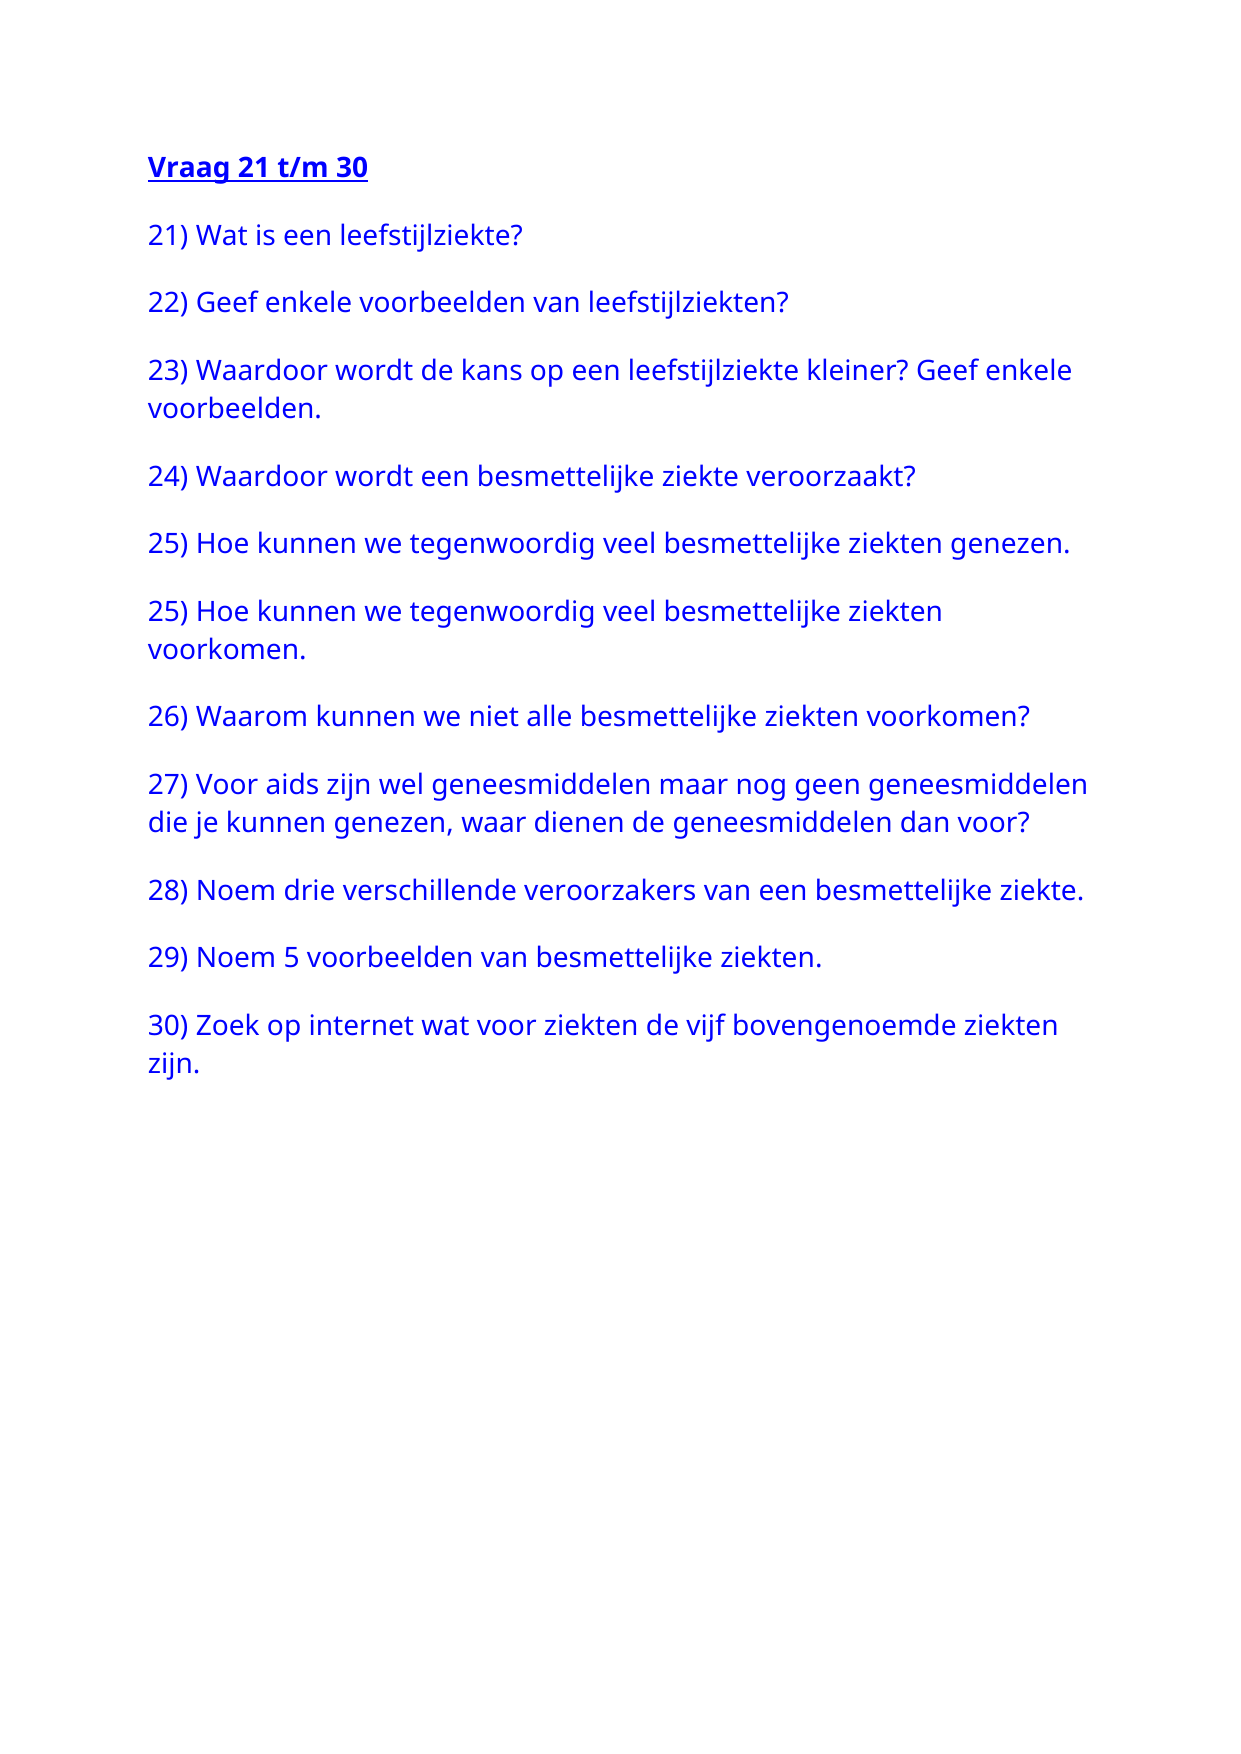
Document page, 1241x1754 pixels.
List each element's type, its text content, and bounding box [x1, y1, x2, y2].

text 30) Zoek op internet wat voor ziekten de vijf bovengenoemde ziekten zijn. [148, 1005, 1093, 1082]
text 26) Waarom kunnen we niet alle besmettelijke ziekten voorkomen? [148, 697, 1093, 735]
text 21) Wat is een leefstijlziekte? [148, 215, 1093, 253]
text Vraag 21 t/m 30 [148, 148, 1093, 186]
text 28) Noem drie verschillende veroorzakers van een besmettelijke ziekte. [148, 870, 1093, 908]
text 22) Geef enkele voorbeelden van leefstijlziekten? [148, 283, 1093, 321]
text 25) Hoe kunnen we tegenwoordig veel besmettelijke ziekten voorkomen. [148, 591, 1093, 668]
text 23) Waardoor wordt de kans op een leefstijlziekte kleiner? Geef enkele voorbeelden. [148, 350, 1093, 427]
text 24) Waardoor wordt een besmettelijke ziekte veroorzaakt? [148, 456, 1093, 494]
text 27) Voor aids zijn wel geneesmiddelen maar nog geen geneesmiddelen die je kunnen genezen, waar dienen de geneesmiddelen dan voor? [148, 764, 1093, 841]
text 29) Noem 5 voorbeelden van besmettelijke ziekten. [148, 938, 1093, 976]
text 25) Hoe kunnen we tegenwoordig veel besmettelijke ziekten genezen. [148, 523, 1093, 562]
